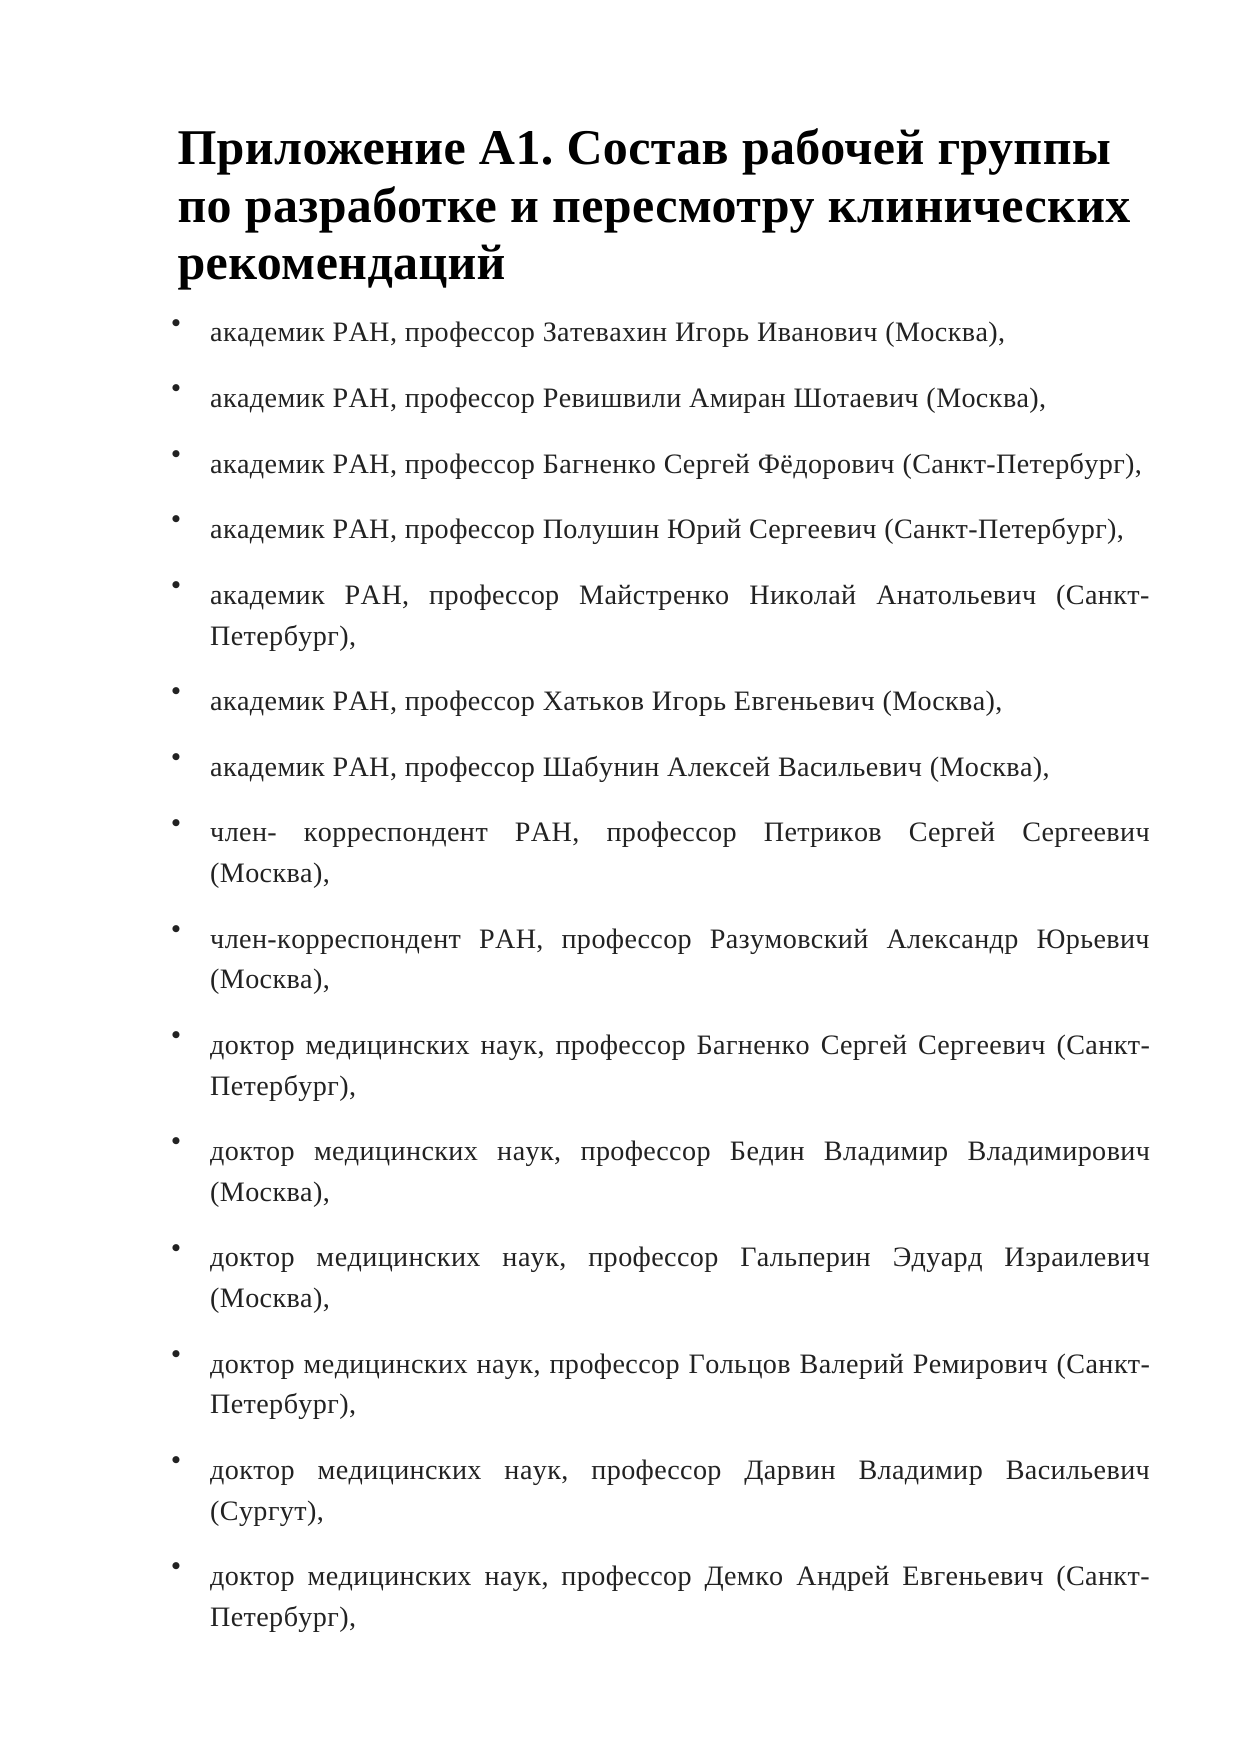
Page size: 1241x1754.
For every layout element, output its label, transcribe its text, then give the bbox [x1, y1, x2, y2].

list член-корреспондент РАН, профессор Разумовский Александр Юрьевич (Москва), [172, 913, 1152, 995]
list академик РАН, профессор Полушин Юрий Сергеевич (Санкт-Петербург), [172, 504, 1152, 545]
list доктор медицинских наук, профессор Гальперин Эдуард Израилевич (Москва), [172, 1232, 1152, 1313]
list академик РАН, профессор Багненко Сергей Фёдорович (Санкт-Петербург), [172, 438, 1152, 479]
list академик РАН, профессор Майстренко Николай Анатольевич (Санкт-Петербург), [172, 570, 1152, 651]
list доктор медицинских наук, профессор Бедин Владимир Владимирович (Москва), [172, 1126, 1152, 1207]
list академик РАН, профессор Хатьков Игорь Евгеньевич (Москва), [172, 676, 1152, 717]
list доктор медицинских наук, профессор Дарвин Владимир Васильевич (Сургут), [172, 1445, 1152, 1526]
list доктор медицинских наук, профессор Демко Андрей Евгеньевич (Санкт-Петербург), [172, 1551, 1152, 1632]
list член- корреспондент РАН, профессор Петриков Сергей Сергеевич (Москва), [172, 807, 1152, 888]
list академик РАН, профессор Затевахин Игорь Иванович (Москва), [172, 307, 1152, 348]
list доктор медицинских наук, профессор Гольцов Валерий Ремирович (Санкт-Петербург), [172, 1338, 1152, 1420]
list академик РАН, профессор Шабунин Алексей Васильевич (Москва), [172, 742, 1152, 782]
list академик РАН, профессор Ревишвили Амиран Шотаевич (Москва), [172, 373, 1152, 413]
text Приложение А1. Состав рабочей группы по разработке и пересмотру клинических рекомендаций [177, 118, 1152, 291]
list доктор медицинских наук, профессор Багненко Сергей Сергеевич (Санкт-Петербург), [172, 1020, 1152, 1101]
